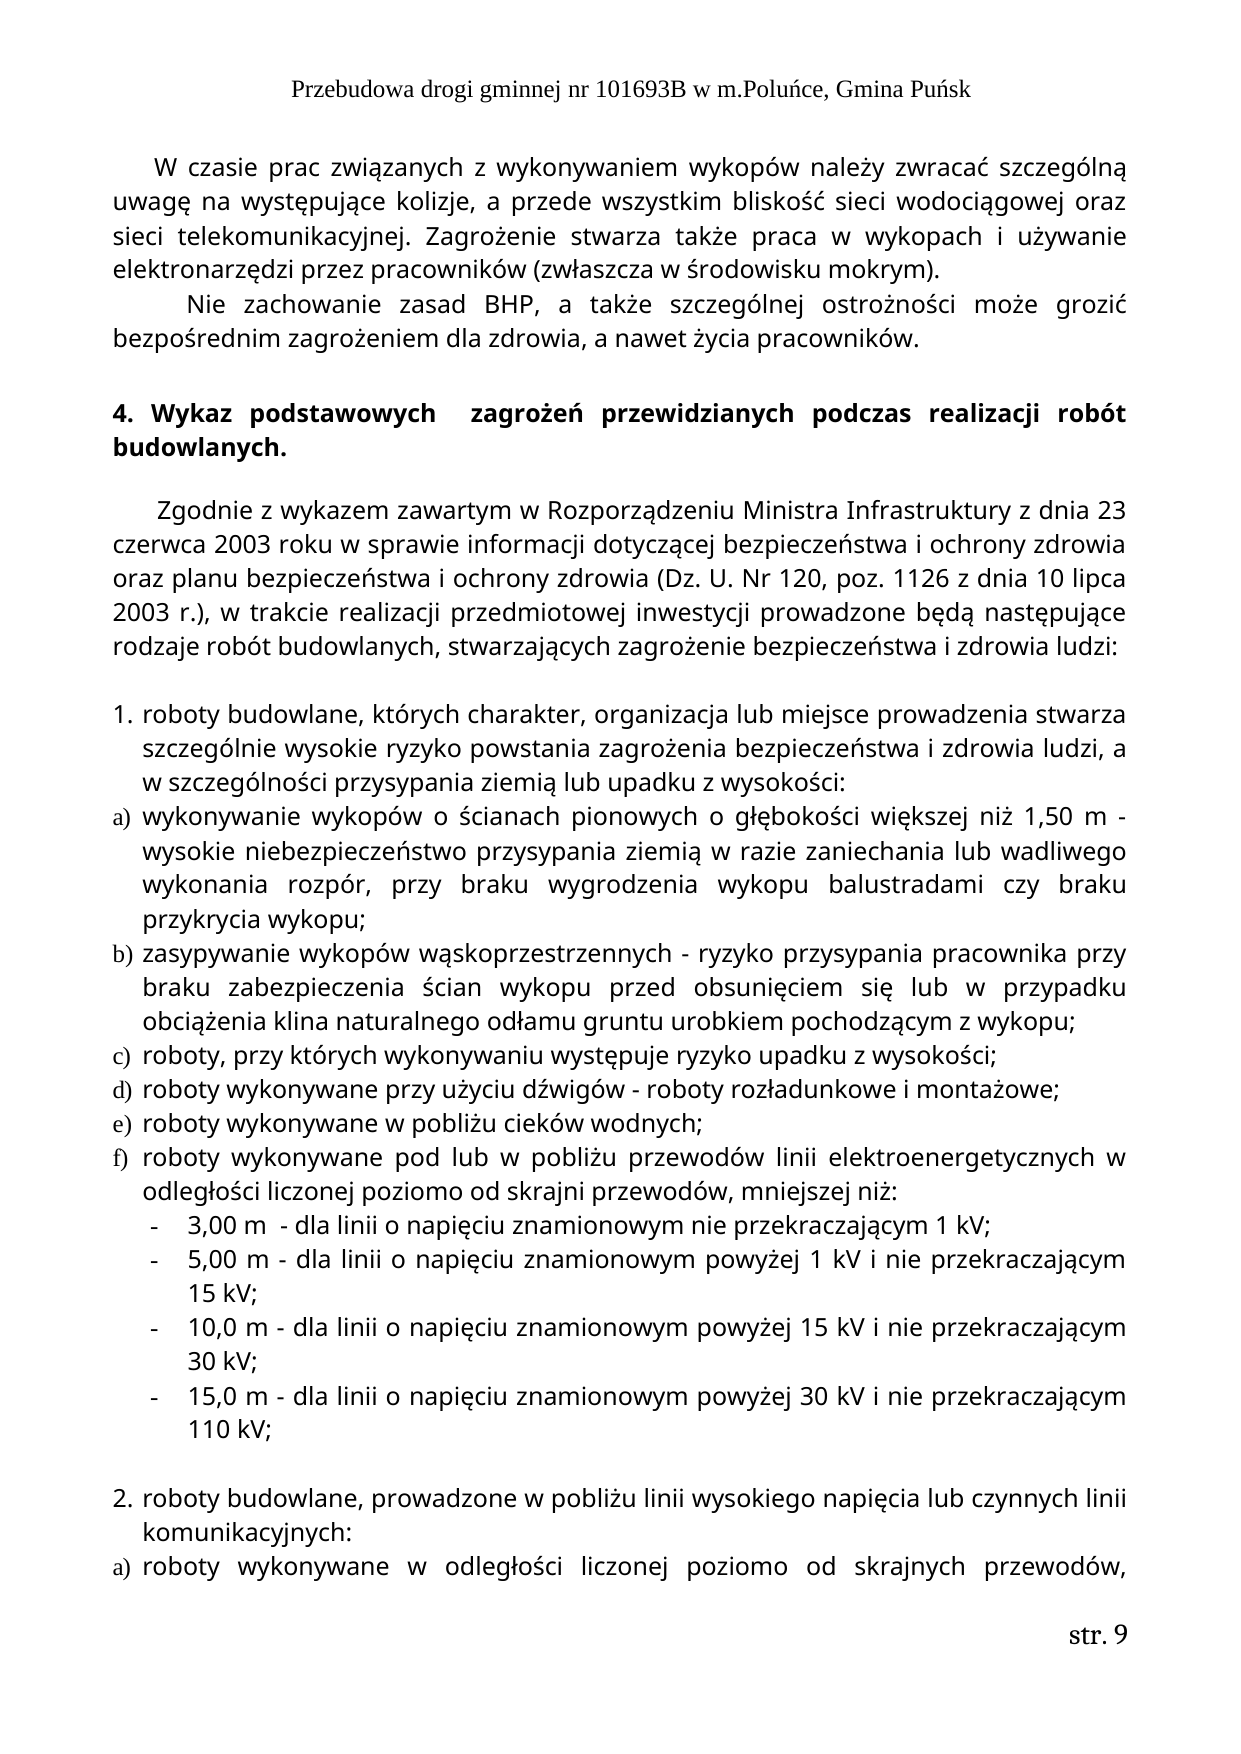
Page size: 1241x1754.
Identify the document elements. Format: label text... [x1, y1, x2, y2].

list roboty wykonywane w pobliżu cieków wodnych; [112, 1106, 1128, 1140]
list - dla linii o napięciu znamionowym nie przekraczającym 1 kV; [150, 1208, 1128, 1242]
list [112, 1548, 1128, 1582]
text Nie zachowanie zasad BHP, a także szczególnej ostrożności może grozić bezpośrednim zagrożeniem dla zdrowia, a nawet życia pracowników. [112, 286, 1128, 354]
list roboty budowlane, których charakter, organizacja lub miejsce prowadzenia stwarza szczególnie wysokie ryzyko powstania zagrożenia bezpieczeństwa i zdrowia ludzi, a w szczególności przysypania ziemią lub upadku z wysokości: [112, 697, 1128, 799]
list - dla linii o napięciu znamionowym powyżej 1 kV i nie przekraczającym 15 kV; [150, 1242, 1128, 1310]
text 4. Wykaz podstawowych zagrożeń przewidzianych podczas realizacji robót budowlanych. [112, 396, 1128, 464]
list roboty wykonywane przy użyciu dźwigów - roboty rozładunkowe i montażowe; [112, 1072, 1128, 1106]
text W czasie prac związanych z wykonywaniem wykopów należy zwracać szczególną uwagę na występujące kolizje, a przede wszystkim bliskość sieci wodociągowej oraz sieci telekomunikacyjnej. Zagrożenie stwarza także praca w wykopach i używanie elektronarzędzi przez pracowników (zwłaszcza w środowisku mokrym). [112, 150, 1128, 286]
list roboty budowlane, prowadzone w pobliżu linii wysokiego napięcia lub czynnych linii komunikacyjnych: [112, 1480, 1128, 1548]
list wykonywanie wykopów o ścianach pionowych o głębokości większej niż - wysokie niebezpieczeństwo przysypania ziemią w razie zaniechania lub wadliwego wykonania rozpór, przy braku wygrodzenia wykopu balustradami czy braku przykrycia wykopu; [112, 799, 1128, 935]
list - dla linii o napięciu znamionowym powyżej 15 kV i nie przekraczającym 30 kV; [150, 1310, 1128, 1378]
list zasypywanie wykopów wąskoprzestrzennych - ryzyko przysypania pracownika przy braku zabezpieczenia ścian wykopu przed obsunięciem się lub w przypadku obciążenia klina naturalnego odłamu gruntu urobkiem pochodzącym z wykopu; [112, 935, 1128, 1037]
list roboty wykonywane pod lub w pobliżu przewodów linii elektroenergetycznych w odległości liczonej poziomo od skrajni przewodów, mniejszej niż: [112, 1140, 1128, 1208]
list - dla linii o napięciu znamionowym powyżej 30 kV i nie przekraczającym 110 kV; [150, 1378, 1128, 1446]
text Zgodnie z wykazem zawartym w Rozporządzeniu Ministra Infrastruktury z dnia 23 czerwca 2003 roku w sprawie informacji dotyczącej bezpieczeństwa i ochrony zdrowia oraz planu bezpieczeństwa i ochrony zdrowia (Dz. U. Nr 120, poz. 1126 z dnia 10 lipca 2003 r.), w trakcie realizacji przedmiotowej inwestycji prowadzone będą następujące rodzaje robót budowlanych, stwarzających zagrożenie bezpieczeństwa i zdrowia ludzi: [112, 492, 1128, 663]
list roboty, przy których wykonywaniu występuje ryzyko upadku z wysokości; [112, 1037, 1128, 1072]
